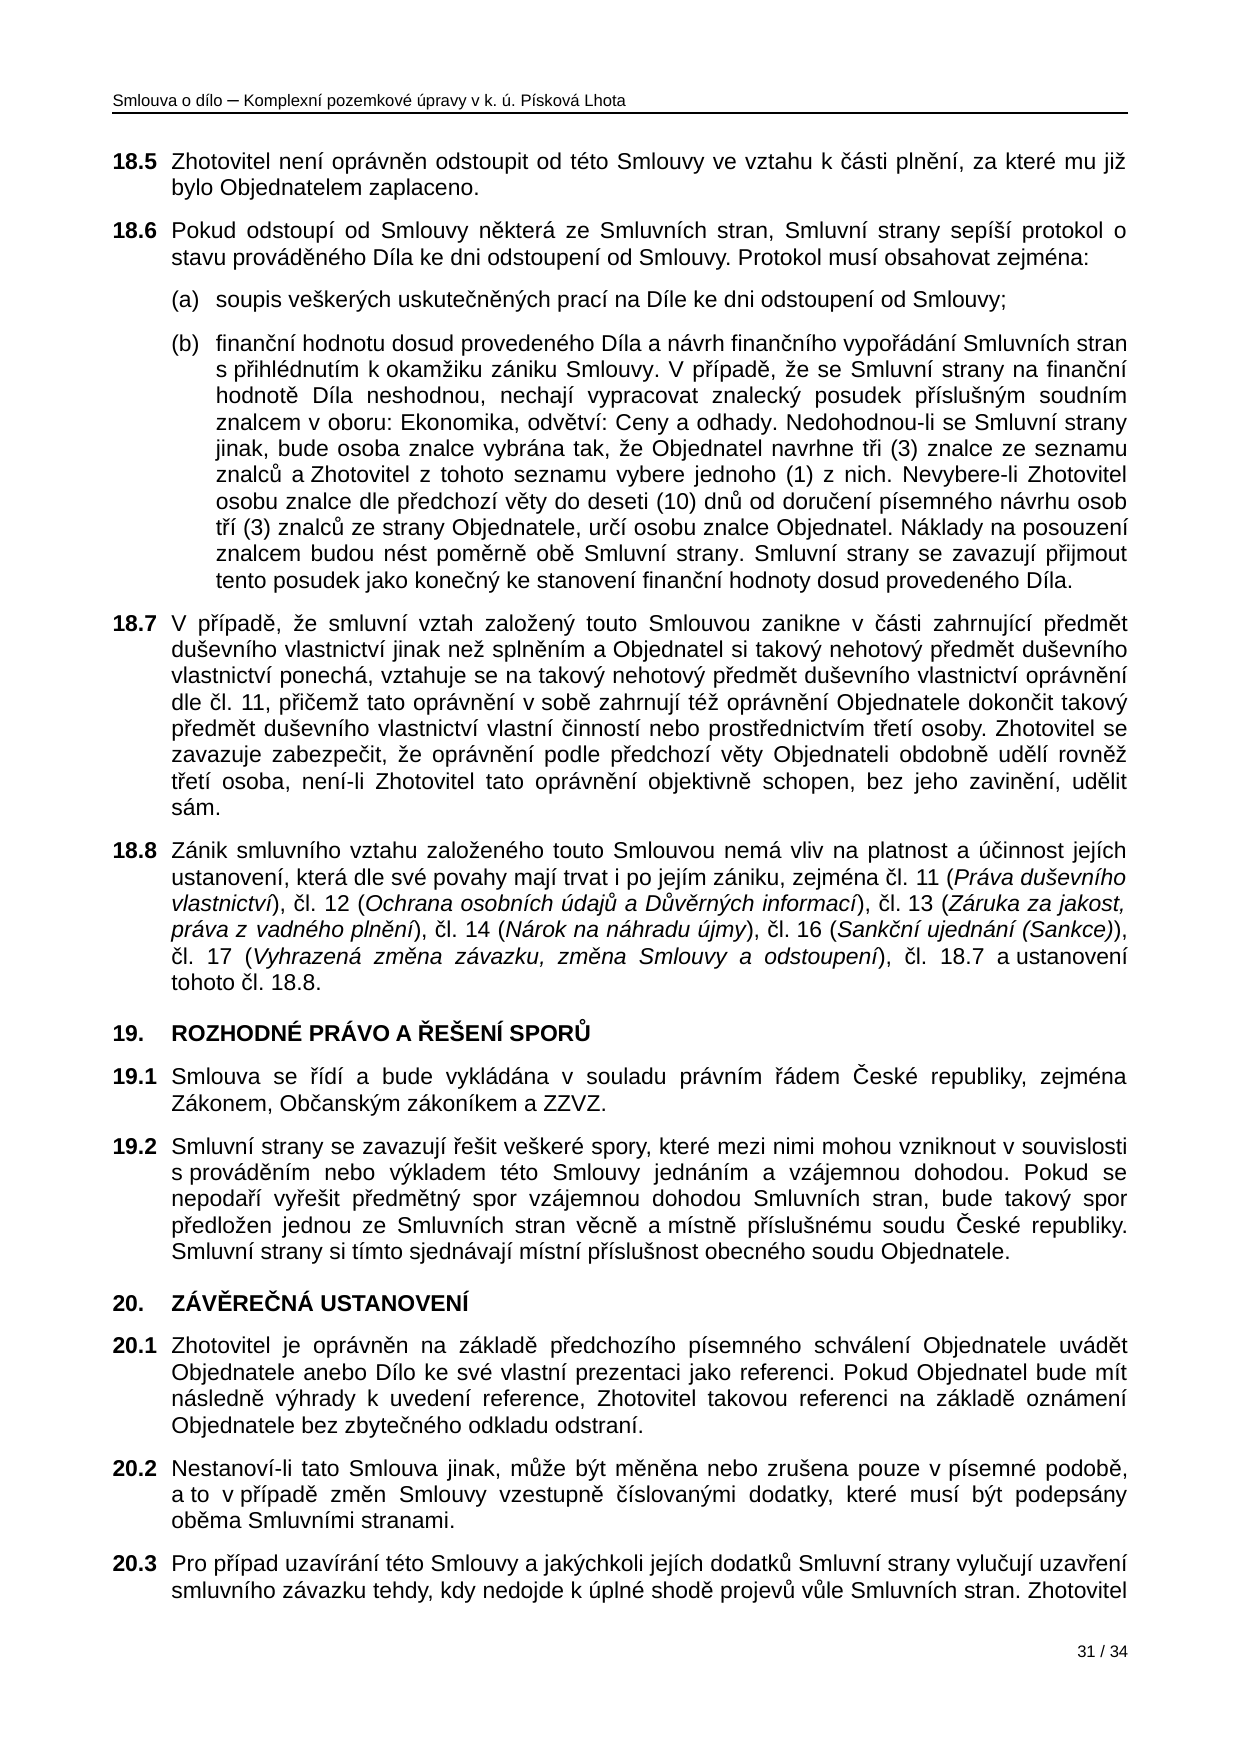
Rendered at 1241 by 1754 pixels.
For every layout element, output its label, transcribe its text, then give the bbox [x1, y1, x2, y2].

list finanční hodnotu dosud provedeného Díla a návrh finančního vypořádání Smluvních stran s přihlédnutím k okamžiku zániku Smlouvy. V případě, že se Smluvní strany na finanční hodnotě Díla neshodnou, nechají vypracovat znalecký posudek příslušným soudním znalcem v oboru: Ekonomika, odvětví: Ceny a odhady. Nedohodnou-li se Smluvní strany jinak, bude osoba znalce vybrána tak, že Objednatel navrhne tři (3) znalce ze seznamu znalců a Zhotovitel z tohoto seznamu vybere jednoho (1) z nich. Nevybere-li Zhotovitel osobu znalce dle předchozí věty do deseti (10) dnů od doručení písemného návrhu osob tří (3) znalců ze strany Objednatele, určí osobu znalce Objednatel. Náklady na posouzení znalcem budou nést poměrně obě Smluvní strany. Smluvní strany se zavazují přijmout tento posudek jako konečný ke stanovení finanční hodnoty dosud provedeného Díla. [171, 329, 1128, 593]
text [112, 1550, 1128, 1603]
text Závěrečná ustanovení [112, 1289, 1128, 1316]
text V případě, že smluvní vztah založený touto Smlouvou zanikne v části zahrnující předmět duševního vlastnictví jinak než splněním a Objednatel si takový nehotový předmět duševního vlastnictví ponechá, vztahuje se na takový nehotový předmět duševního vlastnictví oprávnění dle čl. 11, přičemž tato oprávnění v sobě zahrnují též oprávnění Objednatele dokončit takový předmět duševního vlastnictví vlastní činností nebo prostřednictvím třetí osoby. Zhotovitel se zavazuje zabezpečit, že oprávnění podle předchozí věty Objednateli obdobně udělí rovněž třetí osoba, není-li Zhotovitel tato oprávnění objektivně schopen, bez jeho zavinění, udělit sám. [112, 610, 1128, 821]
text Zánik smluvního vztahu založeného touto Smlouvou nemá vliv na platnost a účinnost jejích ustanovení, která dle své povahy mají trvat i po jejím zániku, zejména čl. 11 (Práva duševního vlastnictví), čl. 12 (Ochrana osobních údajů a Důvěrných informací), čl. 13 (Záruka za jakost, práva z vadného plnění), čl. 14 (Nárok na náhradu újmy), čl. 16 (Sankční ujednání (Sankce)), čl. 17 (Vyhrazená změna závazku, změna Smlouvy a odstoupení), čl. 18.7 a ustanovení tohoto čl. 18.8. [112, 837, 1128, 995]
text Smluvní strany se zavazují řešit veškeré spory, které mezi nimi mohou vzniknout v souvislosti s prováděním nebo výkladem této Smlouvy jednáním a vzájemnou dohodou. Pokud se nepodaří vyřešit předmětný spor vzájemnou dohodou Smluvních stran, bude takový spor předložen jednou ze Smluvních stran věcně a místně příslušnému soudu České republiky. Smluvní strany si tímto sjednávají místní příslušnost obecného soudu Objednatele. [112, 1133, 1128, 1264]
text Smlouva se řídí a bude vykládána v souladu právním řádem České republiky, zejména Zákonem, Občanským zákoníkem a ZZVZ. [112, 1063, 1128, 1116]
text Zhotovitel je oprávněn na základě předchozího písemného schválení Objednatele uvádět Objednatele anebo Dílo ke své vlastní prezentaci jako referenci. Pokud Objednatel bude mít následně výhrady k uvedení reference, Zhotovitel takovou referenci na základě oznámení Objednatele bez zbytečného odkladu odstraní. [112, 1332, 1128, 1438]
text Zhotovitel není oprávněn odstoupit od této Smlouvy ve vztahu k části plnění, za které mu již bylo Objednatelem zaplaceno. [112, 148, 1128, 200]
text Pokud odstoupí od Smlouvy některá ze Smluvních stran, Smluvní strany sepíší protokol o stavu prováděného Díla ke dni odstoupení od Smlouvy. Protokol musí obsahovat zejména: [112, 217, 1128, 270]
list soupis veškerých uskutečněných prací na Díle ke dni odstoupení od Smlouvy; [171, 286, 1128, 313]
text Nestanoví-li tato Smlouva jinak, může být měněna nebo zrušena pouze v písemné podobě, a to v případě změn Smlouvy vzestupně číslovanými dodatky, které musí být podepsány oběma Smluvními stranami. [112, 1454, 1128, 1534]
text Rozhodné právo a řešení sporů [112, 1020, 1128, 1047]
